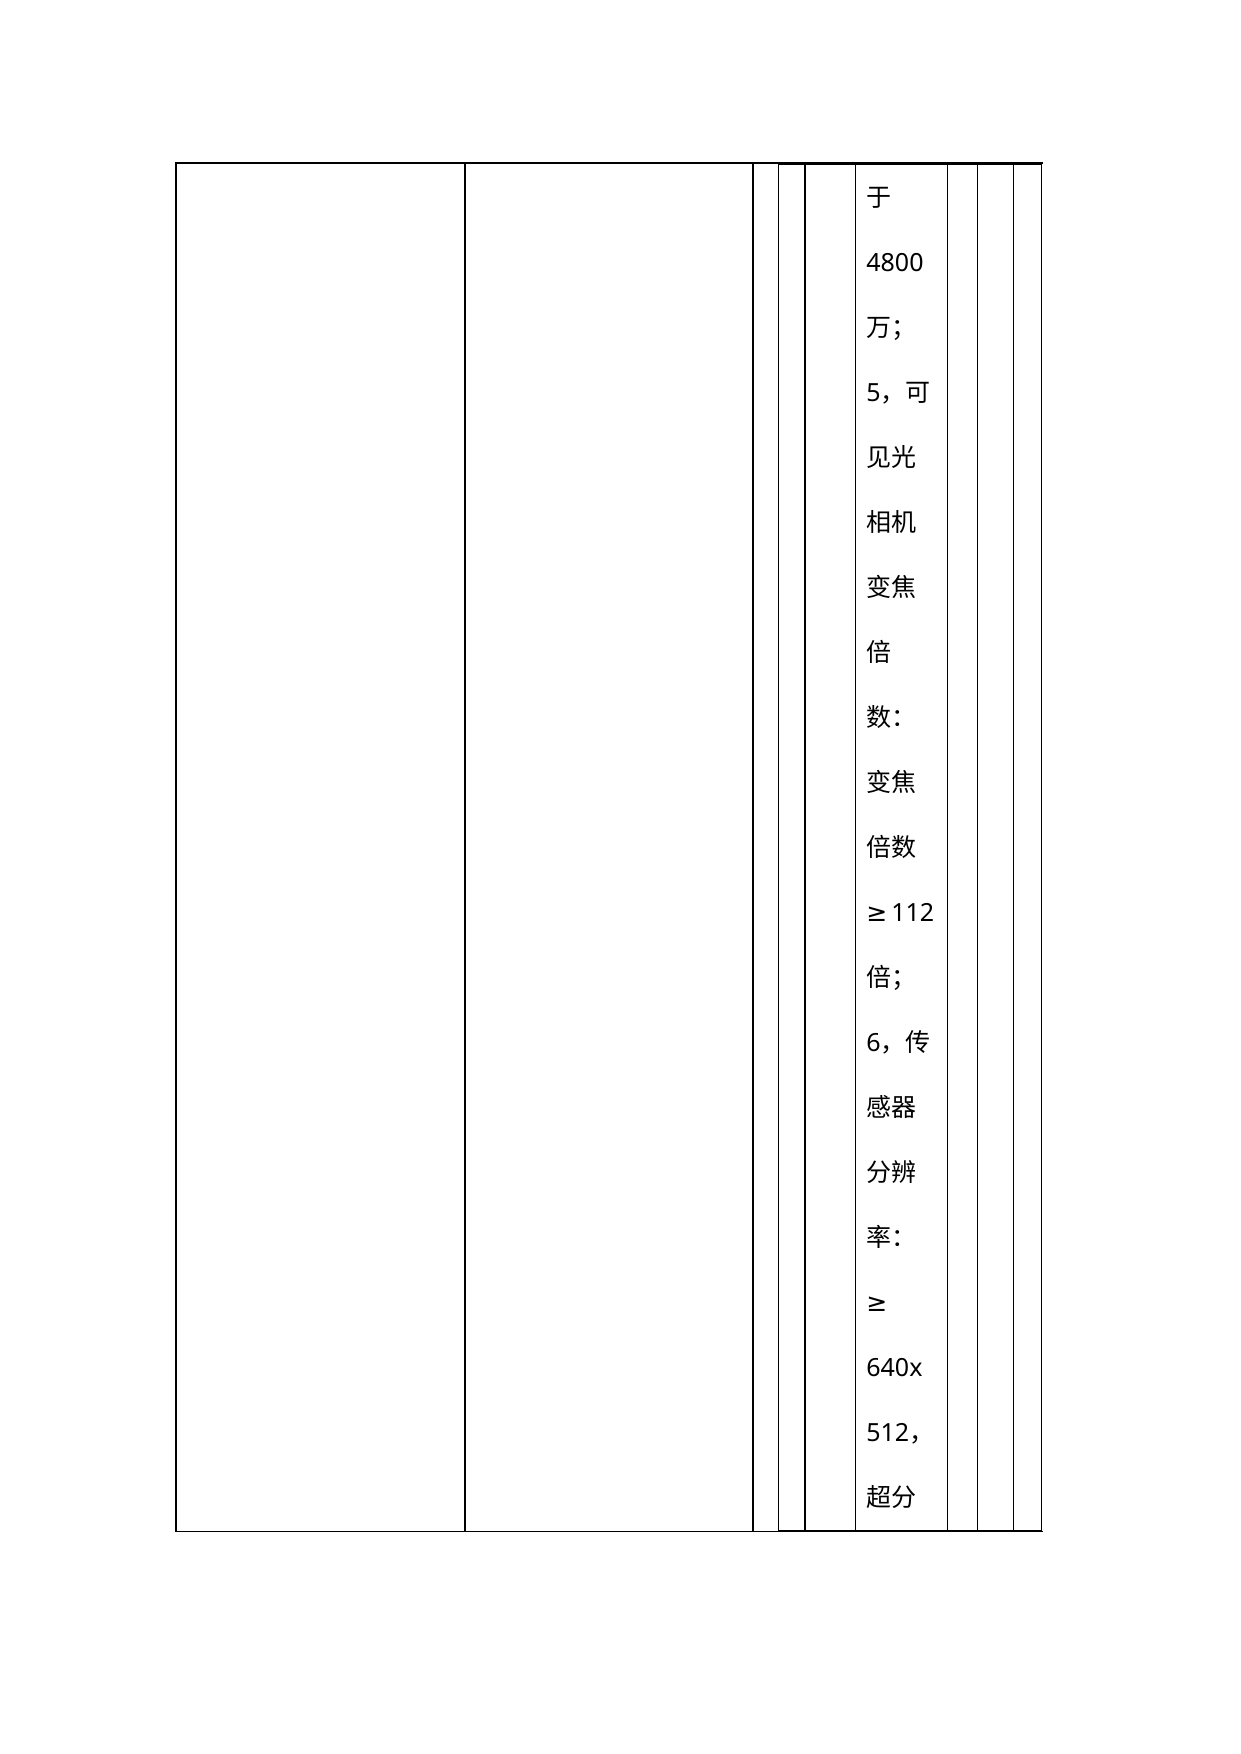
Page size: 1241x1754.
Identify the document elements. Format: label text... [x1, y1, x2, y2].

table_cell [856, 165, 947, 1530]
table_cell [466, 164, 752, 1531]
table_cell [978, 165, 1013, 1530]
table_cell 1 [177, 164, 464, 1531]
table_cell [948, 165, 977, 1530]
table_cell [754, 164, 778, 1531]
table_cell [1014, 165, 1041, 1530]
table_cell [806, 165, 855, 1530]
table_cell [779, 165, 804, 1530]
